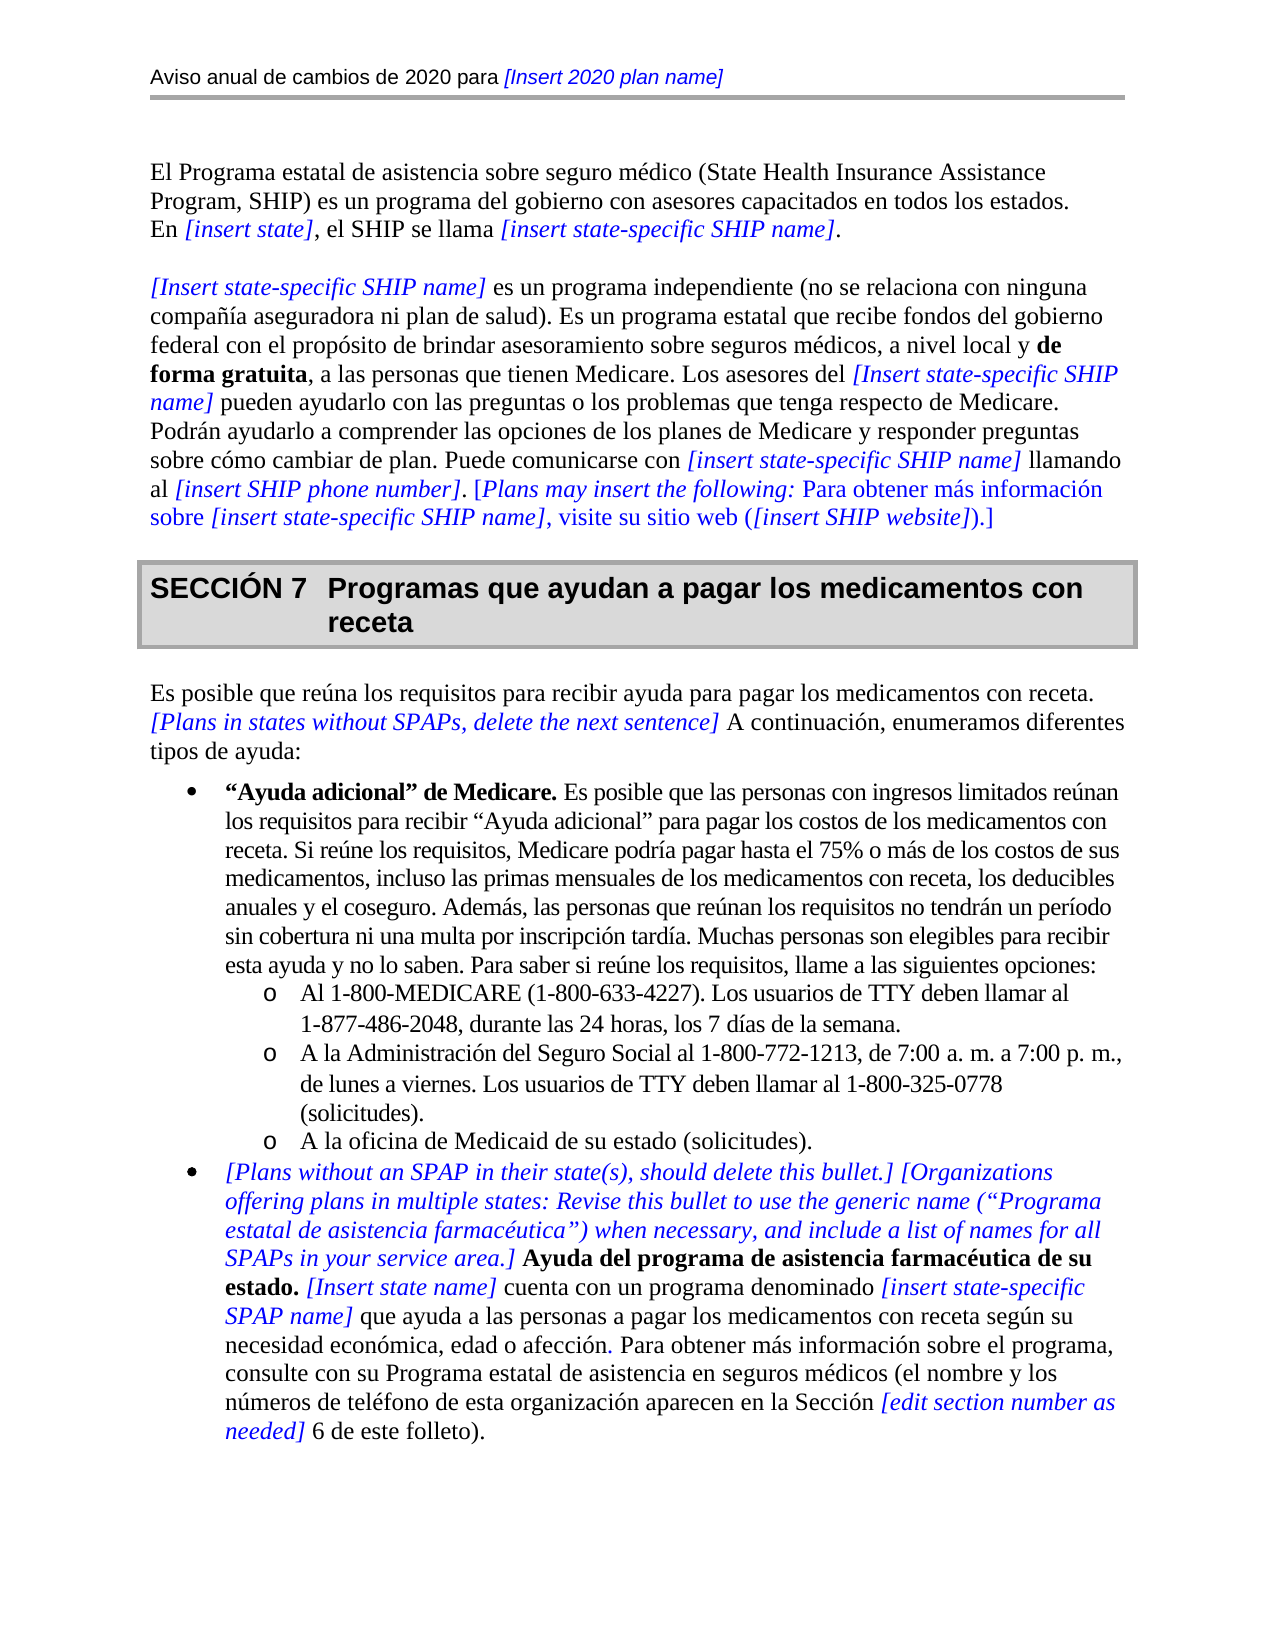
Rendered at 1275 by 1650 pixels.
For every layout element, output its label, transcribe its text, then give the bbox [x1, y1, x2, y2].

list “Ayuda adicional” de Medicare. Es posible que las personas con ingresos limitados reúnan los requisitos para recibir “Ayuda adicional” para pagar los costos de los medicamentos con receta. Si reúne los requisitos, Medicare podría pagar hasta el 75% o más de los costos de sus medicamentos, incluso las primas mensuales de los medicamentos con receta, los deducibles anuales y el coseguro. Además, las personas que reúnan los requisitos no tendrán un período sin cobertura ni una multa por inscripción tardía. Muchas personas son elegibles para recibir esta ayuda y no lo saben. Para saber si reúne los requisitos, llame a las siguientes opciones: [187, 777, 1125, 978]
list [Plans without an SPAP in their state(s), should delete this bullet.] [Organizations offering plans in multiple states: Revise this bullet to use the generic name (“Programa estatal de asistencia farmacéutica”) when necessary, and include a list of names for all SPAPs in your service area.] Ayuda del programa de asistencia farmacéutica de su estado. [Insert state name] cuenta con un programa denominado [insert state-specific SPAP name] que ayuda a las personas a pagar los medicamentos con receta según su necesidad económica, edad o afección. Para obtener más información sobre el programa, consulte con su Programa estatal de asistencia en seguros médicos (el nombre y los números de teléfono de esta organización aparecen en la Sección [edit section number as needed] 6 de este folleto). [187, 1157, 1125, 1445]
subtitle El Programa estatal de asistencia sobre seguro médico (State Health Insurance Assistance Program, SHIP) es un programa del gobierno con asesores capacitados en todos los estados. En [insert state], el SHIP se llama [insert state-specific SHIP name]. [150, 157, 1125, 243]
list Al 1-800-MEDICARE (1-800-633-4227). Los usuarios de TTY deben llamar al 1-877-486-2048, durante las 24 horas, los 7 días de la semana. [262, 978, 1125, 1038]
subtitle SECCIÓN 7 Programas que ayudan a pagar los medicamentos con receta [142, 565, 1133, 645]
subtitle [Insert state-specific SHIP name] es un programa independiente (no se relaciona con ninguna compañía aseguradora ni plan de salud). Es un programa estatal que recibe fondos del gobierno federal con el propósito de brindar asesoramiento sobre seguros médicos, a nivel local y de forma gratuita, a las personas que tienen Medicare. Los asesores del [Insert state-specific SHIP name] pueden ayudarlo con las preguntas o los problemas que tenga respecto de Medicare. Podrán ayudarlo a comprender las opciones de los planes de Medicare y responder preguntas sobre cómo cambiar de plan. Puede comunicarse con [insert state-specific SHIP name] llamando al [insert SHIP phone number]. [Plans may insert the following: Para obtener más información sobre [insert state-specific SHIP name], visite su sitio web ([insert SHIP website]).] [150, 272, 1125, 531]
list A la oficina de Medicaid de su estado (solicitudes). [262, 1126, 1125, 1157]
text Es posible que reúna los requisitos para recibir ayuda para pagar los medicamentos con receta. [Plans in states without SPAPs, delete the next sentence] A continuación, enumeramos diferentes tipos de ayuda: [150, 678, 1125, 765]
list A la Administración del Seguro Social al 1-800-772-1213, de 7:00 a. m. a 7:00 p. m., de lunes a viernes. Los usuarios de TTY deben llamar al 1-800-325-0778 (solicitudes). [262, 1038, 1125, 1126]
